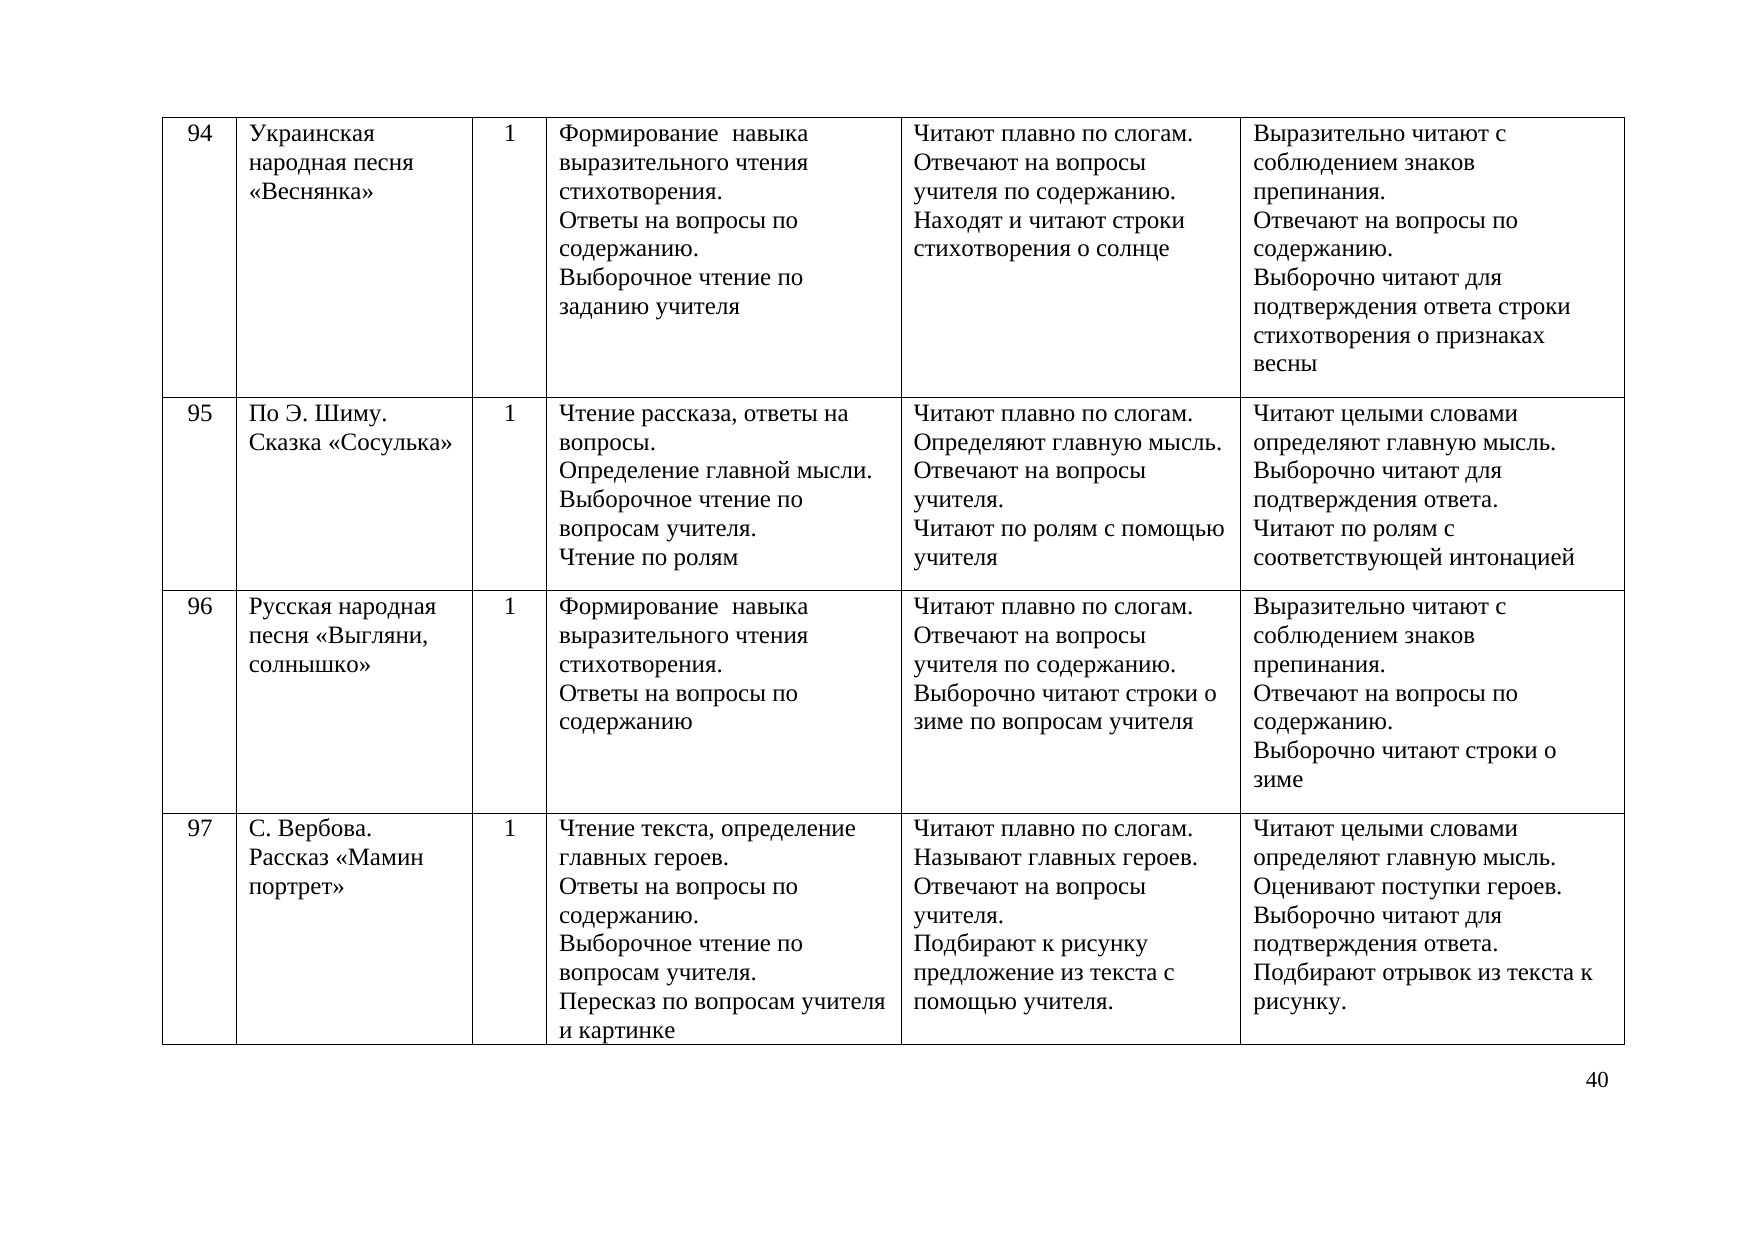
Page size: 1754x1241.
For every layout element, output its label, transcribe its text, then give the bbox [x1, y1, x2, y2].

table_header Формирование навыка выразительного чтения стихотворения. Ответы на вопросы по содержанию. Выборочное чтение по заданию учителя [547, 118, 901, 397]
table_cell Чтение текста, определение главных героев. Ответы на вопросы по содержанию. Выборочное чтение по вопросам учителя. Пересказ по вопросам учителя и картинке [547, 814, 901, 1043]
table_header Выразительно читают с соблюдением знаков препинания. Отвечают на вопросы по содержанию. Выборочно читают для подтверждения ответа строки стихотворения о признаках весны [1241, 118, 1624, 397]
table_cell 97 [163, 814, 236, 1043]
table_cell 1 [473, 814, 546, 1043]
table_header 94 [163, 118, 236, 397]
table_cell Русская народная песня «Выгляни, солнышко» [237, 591, 472, 812]
table_cell Выразительно читают с соблюдением знаков препинания. Отвечают на вопросы по содержанию. Выборочно читают строки о зиме [1241, 591, 1624, 812]
table_cell Читают плавно по слогам. Называют главных героев. Отвечают на вопросы учителя. Подбирают к рисунку предложение из текста с помощью учителя. [902, 814, 1240, 1043]
table_cell 95 [163, 398, 236, 590]
table_cell Формирование навыка выразительного чтения стихотворения. Ответы на вопросы по содержанию [547, 591, 901, 812]
table_header 1 [473, 118, 546, 397]
table_cell С. Вербова. Рассказ «Мамин портрет» [237, 814, 472, 1043]
table_cell Читают плавно по слогам. Отвечают на вопросы учителя по содержанию. Выборочно читают строки о зиме по вопросам учителя [902, 591, 1240, 812]
table_header Украинская народная песня «Веснянка» [237, 118, 472, 397]
table_cell 1 [473, 398, 546, 590]
table_cell 1 [473, 591, 546, 812]
table_cell 96 [163, 591, 236, 812]
table_cell Чтение рассказа, ответы на вопросы. Определение главной мысли. Выборочное чтение по вопросам учителя. Чтение по ролям [547, 398, 901, 590]
table_cell По Э. Шиму. Сказка «Сосулька» [237, 398, 472, 590]
table_cell Читают целыми словами определяют главную мысль. Оценивают поступки героев. Выборочно читают для подтверждения ответа. Подбирают отрывок из текста к рисунку. [1241, 814, 1624, 1043]
table_header Читают плавно по слогам. Отвечают на вопросы учителя по содержанию. Находят и читают строки стихотворения о солнце [902, 118, 1240, 397]
table_cell Читают плавно по слогам. Определяют главную мысль. Отвечают на вопросы учителя. Читают по ролям с помощью учителя [902, 398, 1240, 590]
table_cell Читают целыми словами определяют главную мысль. Выборочно читают для подтверждения ответа. Читают по ролям с соответствующей интонацией [1241, 398, 1624, 590]
